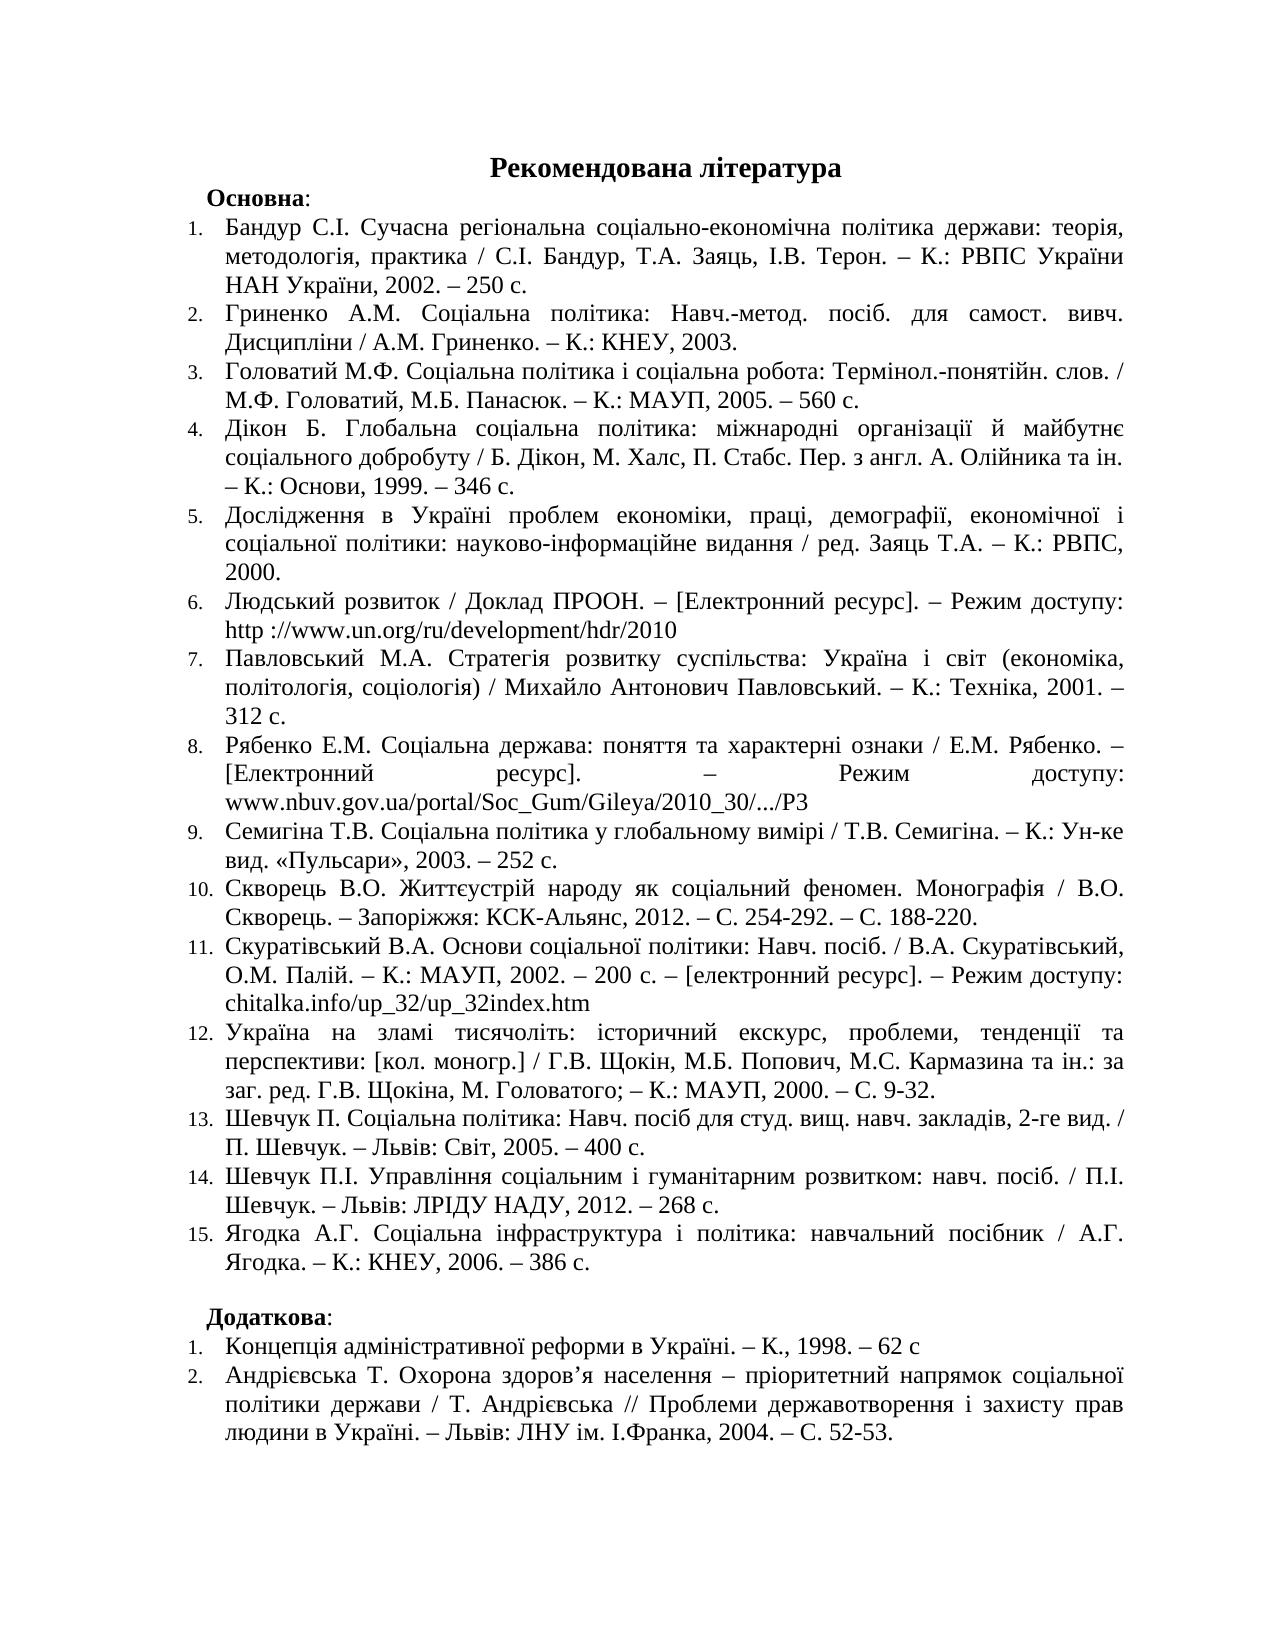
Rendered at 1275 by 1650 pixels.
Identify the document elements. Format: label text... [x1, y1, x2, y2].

list Україна на зламі тисячоліть: історичний екскурс, проблеми, тенденції та перспективи: [кол. моногр.] / Г.В. Щокін, М.Б. Попович, М.С. Кармазина та ін.: за заг. ред. Г.В. Щокіна, М. Головатого; – К.: МАУП, 2000. – С. 9-32. [187, 1017, 1125, 1103]
list Дікон Б. Глобальна соціальна політика: міжнародні організації й майбутнє соціального добробуту / Б. Дікон, М. Халс, П. Стабс. Пер. з англ. А. Олійника та ін. – К.: Основи, 1999. – 346 с. [187, 413, 1125, 500]
list Скворець В.О. Життєустрій народу як соціальний феномен. Монографія / В.О. Скворець. – Запоріжжя: КСК-Альянс, 2012. – С. 254-292. – С. 188-220. [187, 873, 1125, 931]
subtitle Рекомендована література [150, 150, 1125, 183]
list Скуратівський В.А. Основи соціальної політики: Навч. посіб. / В.А. Скуратівський, О.М. Палій. – К.: МАУП, 2002. – 200 с. – [електронний ресурс]. – Режим доступу: chitalka.info/up_32/up_32index.htm [187, 931, 1125, 1017]
list Головатий М.Ф. Соціальна політика і соціальна робота: Термінол.-понятійн. слов. / М.Ф. Головатий, М.Б. Панасюк. – К.: МАУП, 2005. – 560 с. [187, 356, 1125, 413]
list Дослідження в Україні проблем економіки, праці, демографії, економічної і соціальної політики: науково-інформаційне видання / ред. Заяць Т.А. – К.: РВПС, 2000. [187, 500, 1125, 586]
list Шевчук П.І. Управління соціальним і гуманітарним розвитком: навч. посіб. / П.І. Шевчук. – Львів: ЛРІДУ НАДУ, 2012. – 268 с. [187, 1161, 1125, 1218]
list Павловський М.А. Стратегія розвитку суспільства: Україна і світ (економіка, політологія, соціологія) / Михайло Антонович Павловський. – К.: Техніка, 2001. – 312 с. [187, 643, 1125, 730]
list Людський розвиток / Доклад ПРООН. – [Електронний ресурс]. – Режим доступу: http ://www.un.org/ru/development/hdr/2010 [187, 586, 1125, 643]
list Шевчук П. Соціальна політика: Навч. посіб для студ. вищ. навч. закладів, 2-ге вид. / П. Шевчук. – Львів: Світ, 2005. – 400 с. [187, 1103, 1125, 1161]
list Бандур С.І. Сучасна регіональна соціально-економічна політика держави: теорія, методологія, практика / С.І. Бандур, Т.А. Заяць, І.В. Терон. – К.: РВПС України НАН України, 2002. – 250 с. [187, 212, 1125, 298]
list Андрієвська Т. Охорона здоров’я населення – пріоритетний напрямок соціальної політики держави / Т. Андрієвська // Проблеми державотворення і захисту прав людини в Україні. – Львів: ЛНУ ім. І.Франка, 2004. – С. 52-53. [187, 1360, 1125, 1446]
list Рябенко Е.М. Соціальна держава: поняття та характерні ознаки / Е.М. Рябенко. – [Електронний ресурс]. – Режим доступу: www.nbuv.gov.ua/portal/Soc_Gum/Gileya/2010_30/.../P3 [187, 730, 1125, 816]
text Основна: [206, 183, 1125, 212]
list Ягодка А.Г. Соціальна інфраструктура і політика: навчальний посібник / А.Г. Ягодка. – К.: КНЕУ, 2006. – 386 с. [187, 1218, 1125, 1276]
list Гриненко А.М. Соціальна політика: Навч.-метод. посіб. для самост. вивч. Дисципліни / А.М. Гриненко. – К.: КНЕУ, 2003. [187, 298, 1125, 356]
list Концепція адміністративної реформи в Україні. – К., 1998. – 62 с [187, 1331, 1125, 1360]
list Семигіна Т.В. Соціальна політика у глобальному вимірі / Т.В. Семигіна. – К.: Ун-ке вид. «Пульсари», 2003. – 252 с. [187, 816, 1125, 873]
text Додаткова: [206, 1302, 1125, 1331]
